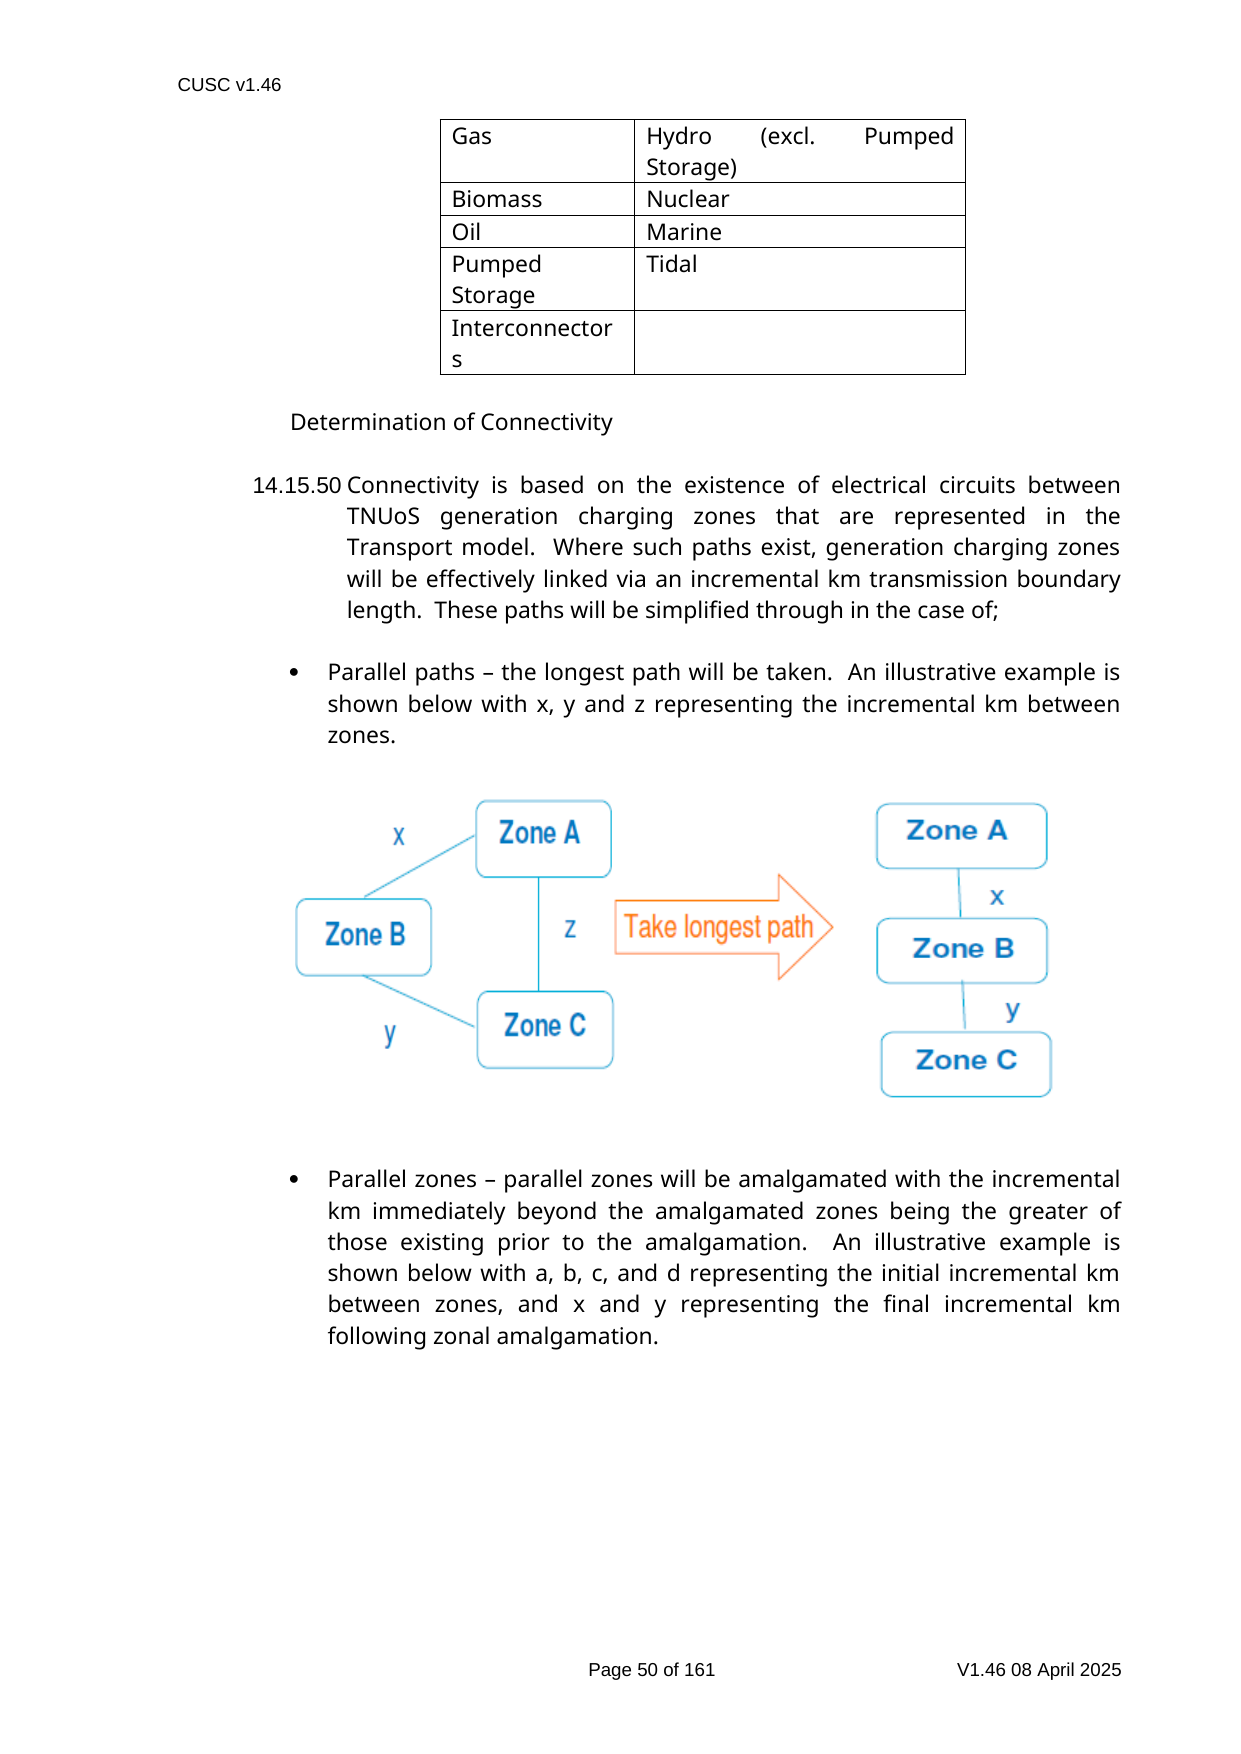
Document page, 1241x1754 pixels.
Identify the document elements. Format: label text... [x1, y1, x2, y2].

table_cell Marine [635, 216, 965, 247]
table_cell Hydro (excl. Pumped Storage) [635, 120, 965, 182]
table_cell Nuclear [635, 183, 965, 214]
list Parallel paths – the longest path will be taken. An illustrative example is shown below with x, y and z representing the incremental km between zones. [290, 656, 1121, 750]
text Determination of Connectivity [290, 406, 1121, 437]
table_cell Interconnectors [441, 311, 634, 374]
table_cell Pumped Storage [441, 248, 634, 310]
table_cell [635, 311, 965, 374]
table_cell Gas [441, 120, 634, 182]
table_cell Oil [441, 216, 634, 247]
list Parallel zones – parallel zones will be amalgamated with the incremental km immediately beyond the amalgamated zones being the greater of those existing prior to the amalgamation. An illustrative example is shown below with a, b, c, and d representing the initial incremental km between zones, and x and y representing the final incremental km following zonal amalgamation. [290, 1163, 1121, 1351]
table_cell Tidal [635, 248, 965, 310]
picture [289, 781, 1084, 1132]
list Connectivity is based on the existence of electrical circuits between TNUoS generation charging zones that are represented in the Transport model. Where such paths exist, generation charging zones will be effectively linked via an incremental km transmission boundary length. These paths will be simplified through in the case of; [252, 469, 1121, 625]
table_cell Biomass [441, 183, 634, 214]
